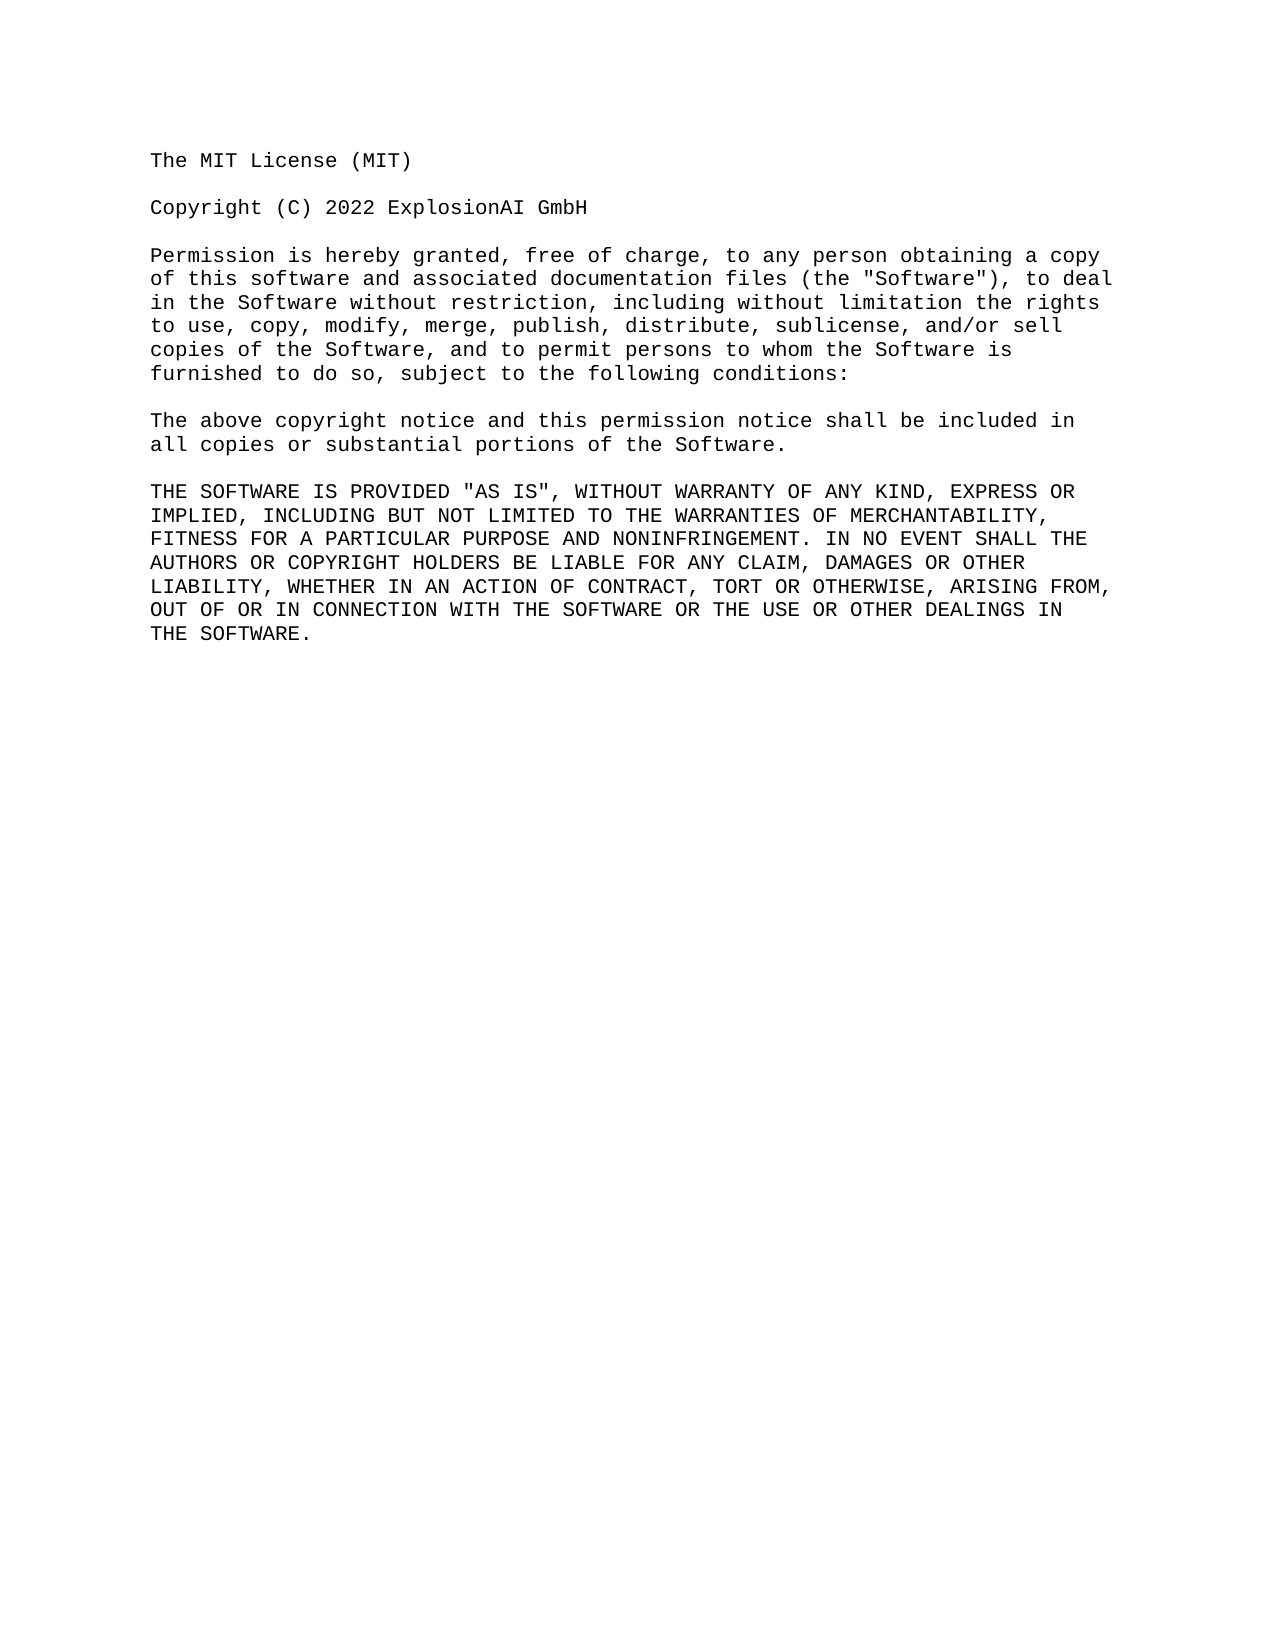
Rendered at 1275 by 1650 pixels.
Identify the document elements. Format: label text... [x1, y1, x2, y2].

text of this software and associated documentation files (the "Software"), to deal [150, 268, 1125, 292]
text Permission is hereby granted, free of charge, to any person obtaining a copy [150, 244, 1125, 268]
text copies of the Software, and to permit persons to whom the Software is [150, 339, 1125, 363]
text IMPLIED, INCLUDING BUT NOT LIMITED TO THE WARRANTIES OF MERCHANTABILITY, [150, 505, 1125, 528]
text LIABILITY, WHETHER IN AN ACTION OF CONTRACT, TORT OR OTHERWISE, ARISING FROM, [150, 576, 1125, 599]
text THE SOFTWARE. [150, 623, 1125, 647]
text AUTHORS OR COPYRIGHT HOLDERS BE LIABLE FOR ANY CLAIM, DAMAGES OR OTHER [150, 552, 1125, 576]
text to use, copy, modify, merge, publish, distribute, sublicense, and/or sell [150, 316, 1125, 339]
text OUT OF OR IN CONNECTION WITH THE SOFTWARE OR THE USE OR OTHER DEALINGS IN [150, 599, 1125, 623]
text The above copyright notice and this permission notice shall be included in [150, 410, 1125, 434]
text THE SOFTWARE IS PROVIDED "AS IS", WITHOUT WARRANTY OF ANY KIND, EXPRESS OR [150, 481, 1125, 505]
text FITNESS FOR A PARTICULAR PURPOSE AND NONINFRINGEMENT. IN NO EVENT SHALL THE [150, 528, 1125, 552]
text furnished to do so, subject to the following conditions: [150, 363, 1125, 386]
text The MIT License (MIT) [150, 150, 1125, 174]
text Copyright (C) 2022 ExplosionAI GmbH [150, 197, 1125, 221]
text in the Software without restriction, including without limitation the rights [150, 292, 1125, 316]
text all copies or substantial portions of the Software. [150, 434, 1125, 457]
